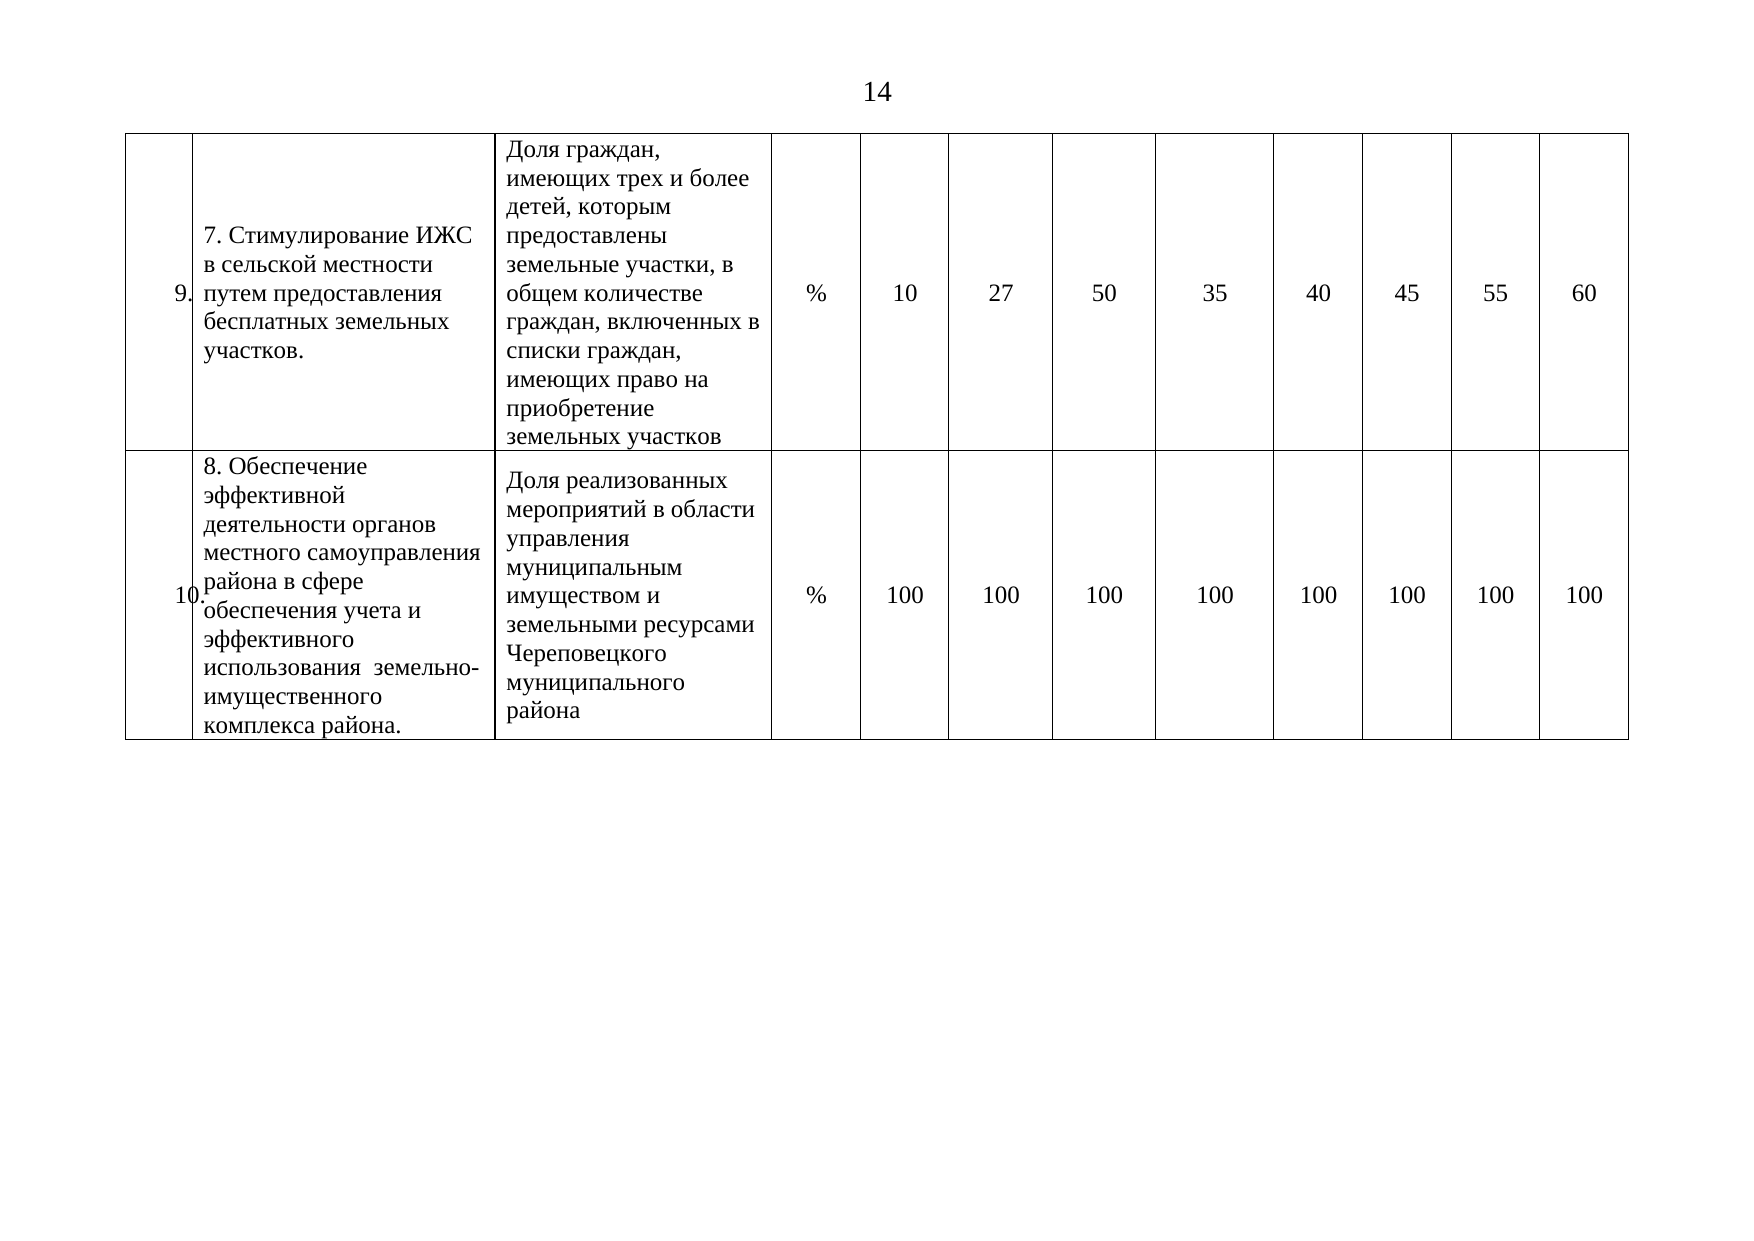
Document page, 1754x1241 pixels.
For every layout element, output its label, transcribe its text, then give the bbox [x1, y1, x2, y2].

table_cell 60 [1540, 134, 1628, 450]
table_cell 100 [1053, 451, 1155, 739]
table_cell 45 [1363, 134, 1451, 450]
table_cell 35 [1156, 134, 1273, 450]
table_cell 27 [949, 134, 1052, 450]
table_cell 100 [1156, 451, 1273, 739]
table_cell 100 [1363, 451, 1451, 739]
table_cell [126, 451, 192, 739]
table_cell 100 [1452, 451, 1539, 739]
table_cell 7. Стимулирование ИЖС в сельской местности путем предоставления бесплатных земельных участков. [193, 134, 494, 450]
table_cell Доля реализованных мероприятий в области управления муниципальным имуществом и земельными ресурсами Череповецкого муниципального района [496, 451, 771, 739]
table_cell % [772, 134, 860, 450]
table_cell 100 [1540, 451, 1628, 739]
table_cell 10 [861, 134, 948, 450]
table_cell 50 [1053, 134, 1155, 450]
table_cell 100 [949, 451, 1052, 739]
table_cell % [772, 451, 860, 739]
table_cell 100 [1274, 451, 1362, 739]
table_cell 8. Обеспечение эффективной деятельности органов местного самоуправления района в сфере обеспечения учета и эффективного использования земельно-имущественного комплекса района. [193, 451, 494, 739]
table_cell Доля граждан, имеющих трех и более детей, которым предоставлены земельные участки, в общем количестве граждан, включенных в списки граждан, имеющих право на приобретение земельных участков [496, 134, 771, 450]
table_cell 55 [1452, 134, 1539, 450]
table_cell [126, 134, 192, 450]
table_cell 40 [1274, 134, 1362, 450]
table_cell 100 [861, 451, 948, 739]
